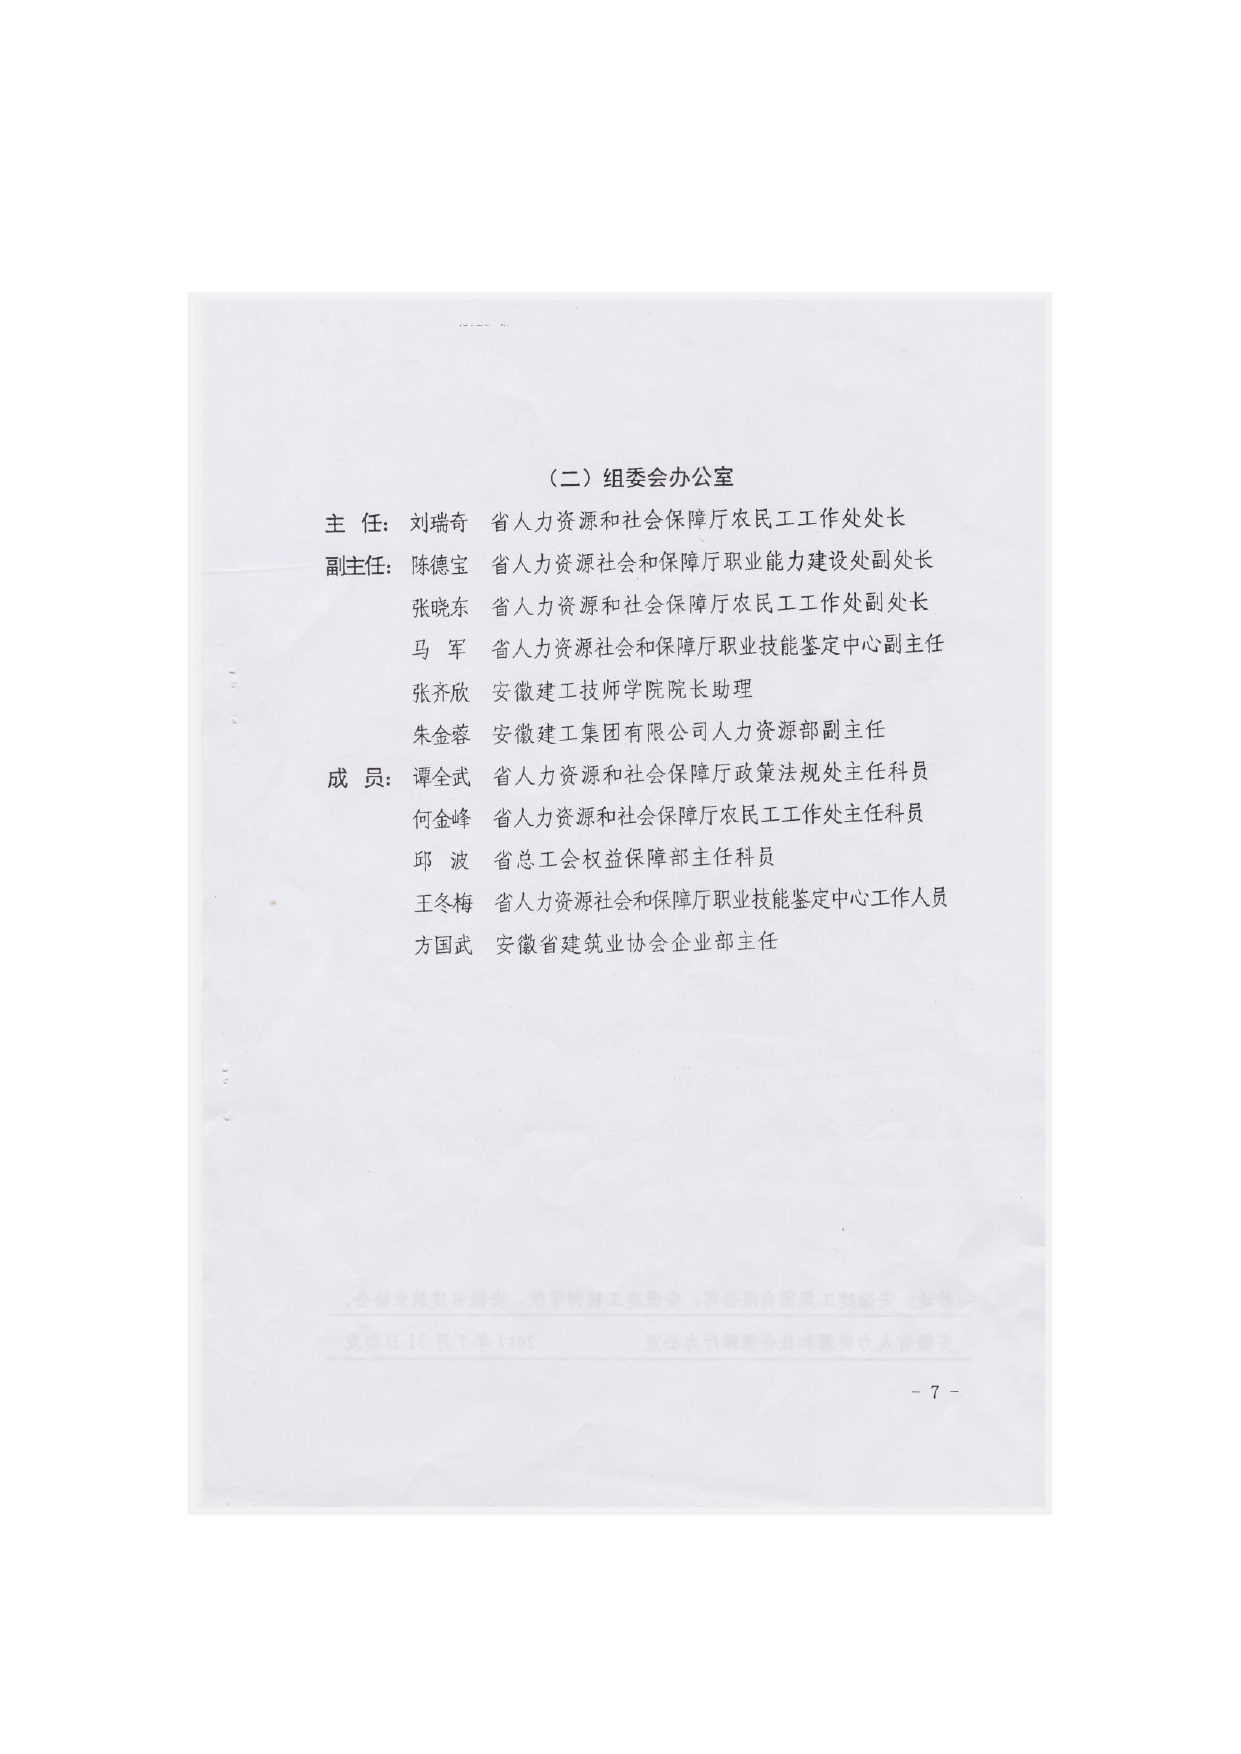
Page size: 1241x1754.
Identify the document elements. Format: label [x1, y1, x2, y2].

picture [187, 292, 1053, 1515]
